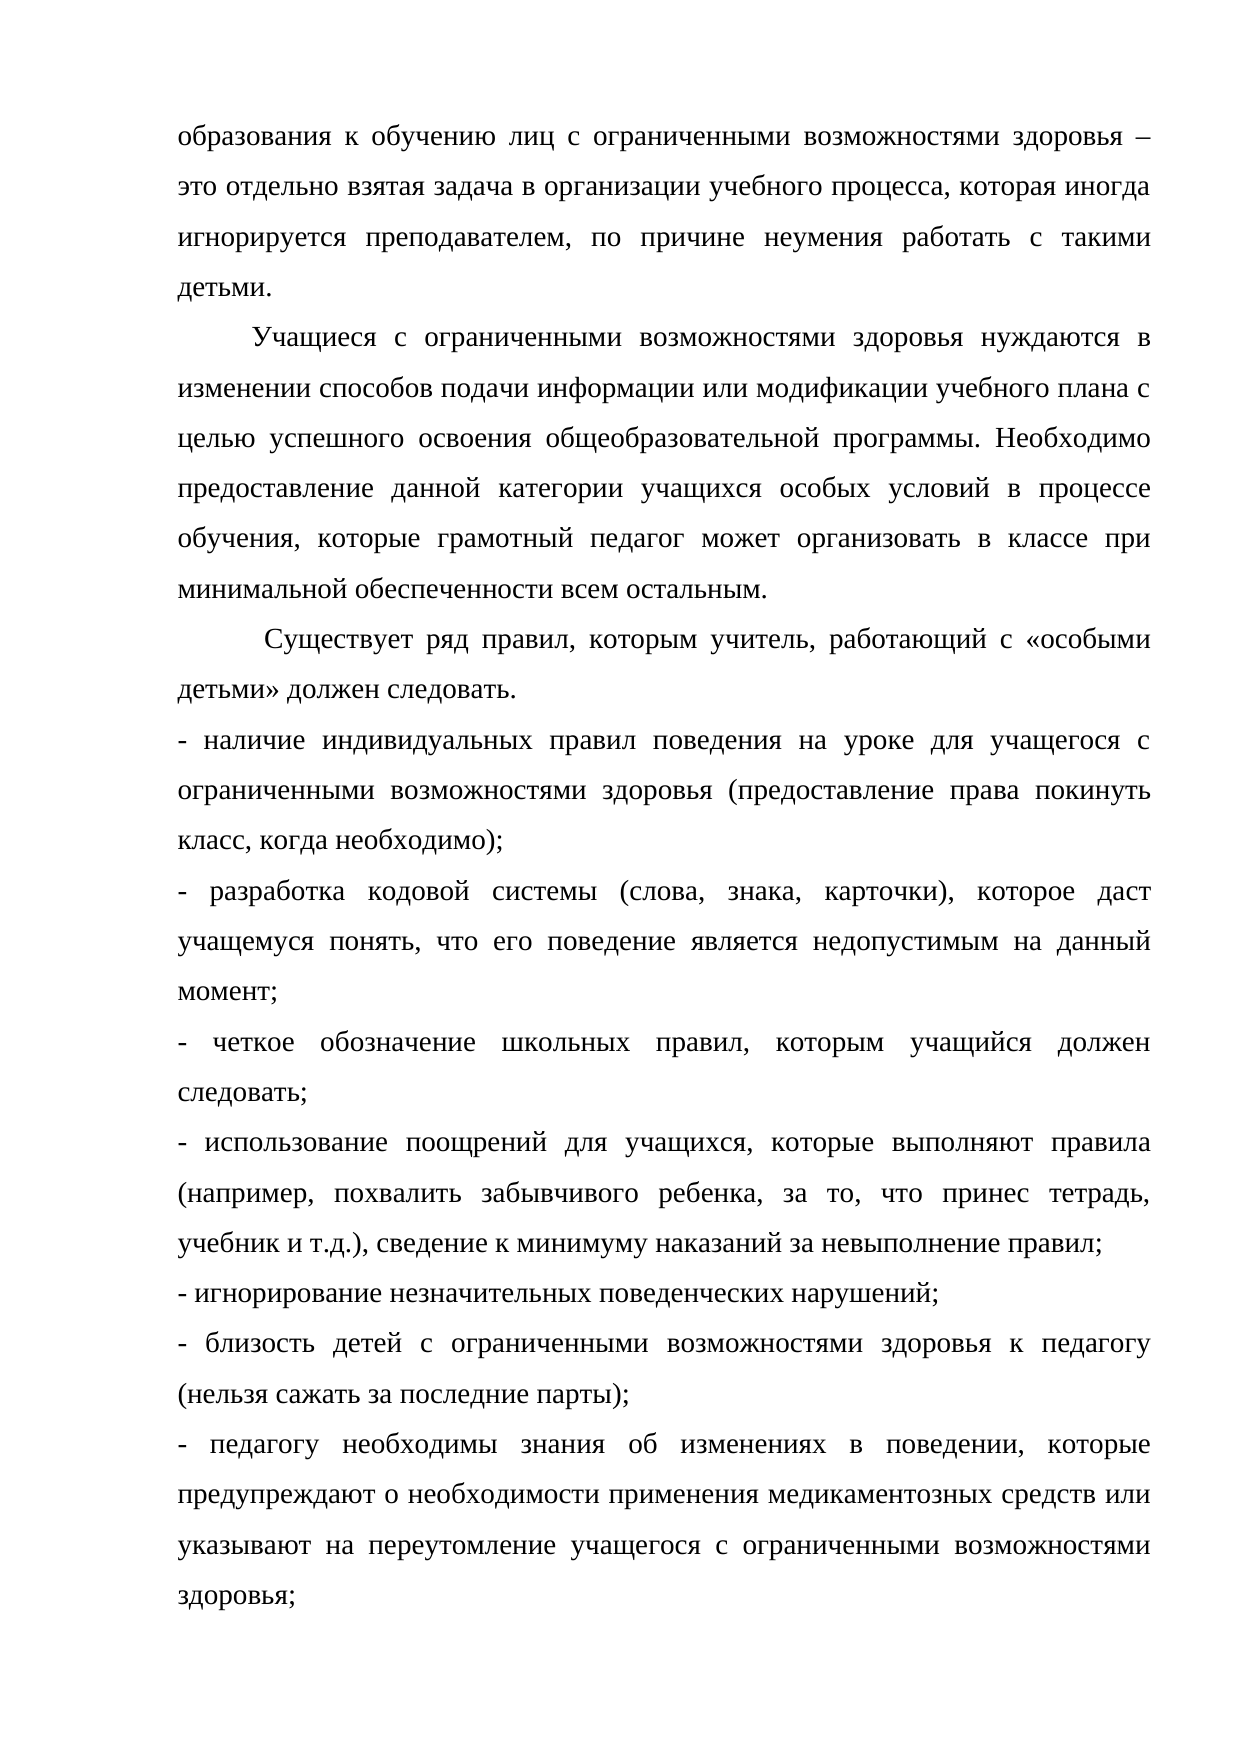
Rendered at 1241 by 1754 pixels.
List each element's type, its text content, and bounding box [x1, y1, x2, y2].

text - близость детей с ограниченными возможностями здоровья к педагогу (нельзя сажать за последние парты); [177, 1326, 1152, 1409]
text Существует ряд правил, которым учитель, работающий с «особыми детьми» должен следовать. [177, 621, 1152, 705]
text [177, 118, 1152, 303]
text - наличие индивидуальных правил поведения на уроке для учащегося с ограниченными возможностями здоровья (предоставление права покинуть класс, когда необходимо); [177, 722, 1152, 856]
text - разработка кодовой системы (слова, знака, карточки), которое даст учащемуся понять, что его поведение является недопустимым на данный момент; [177, 873, 1152, 1007]
text - игнорирование незначительных поведенческих нарушений; [177, 1275, 1152, 1309]
text - четкое обозначение школьных правил, которым учащийся должен следовать; [177, 1024, 1152, 1108]
text Учащиеся с ограниченными возможностями здоровья нуждаются в изменении способов подачи информации или модификации учебного плана с целью успешного освоения общеобразовательной программы. Необходимо предоставление данной категории учащихся особых условий в процессе обучения, которые грамотный педагог может организовать в классе при минимальной обеспеченности всем остальным. [177, 319, 1152, 604]
text - использование поощрений для учащихся, которые выполняют правила (например, похвалить забывчивого ребенка, за то, что принес тетрадь, учебник и т.д.), сведение к минимуму наказаний за невыполнение правил; [177, 1124, 1152, 1258]
text - педагогу необходимы знания об изменениях в поведении, которые предупреждают о необходимости применения медикаментозных средств или указывают на переутомление учащегося с ограниченными возможностями здоровья; [177, 1426, 1152, 1611]
